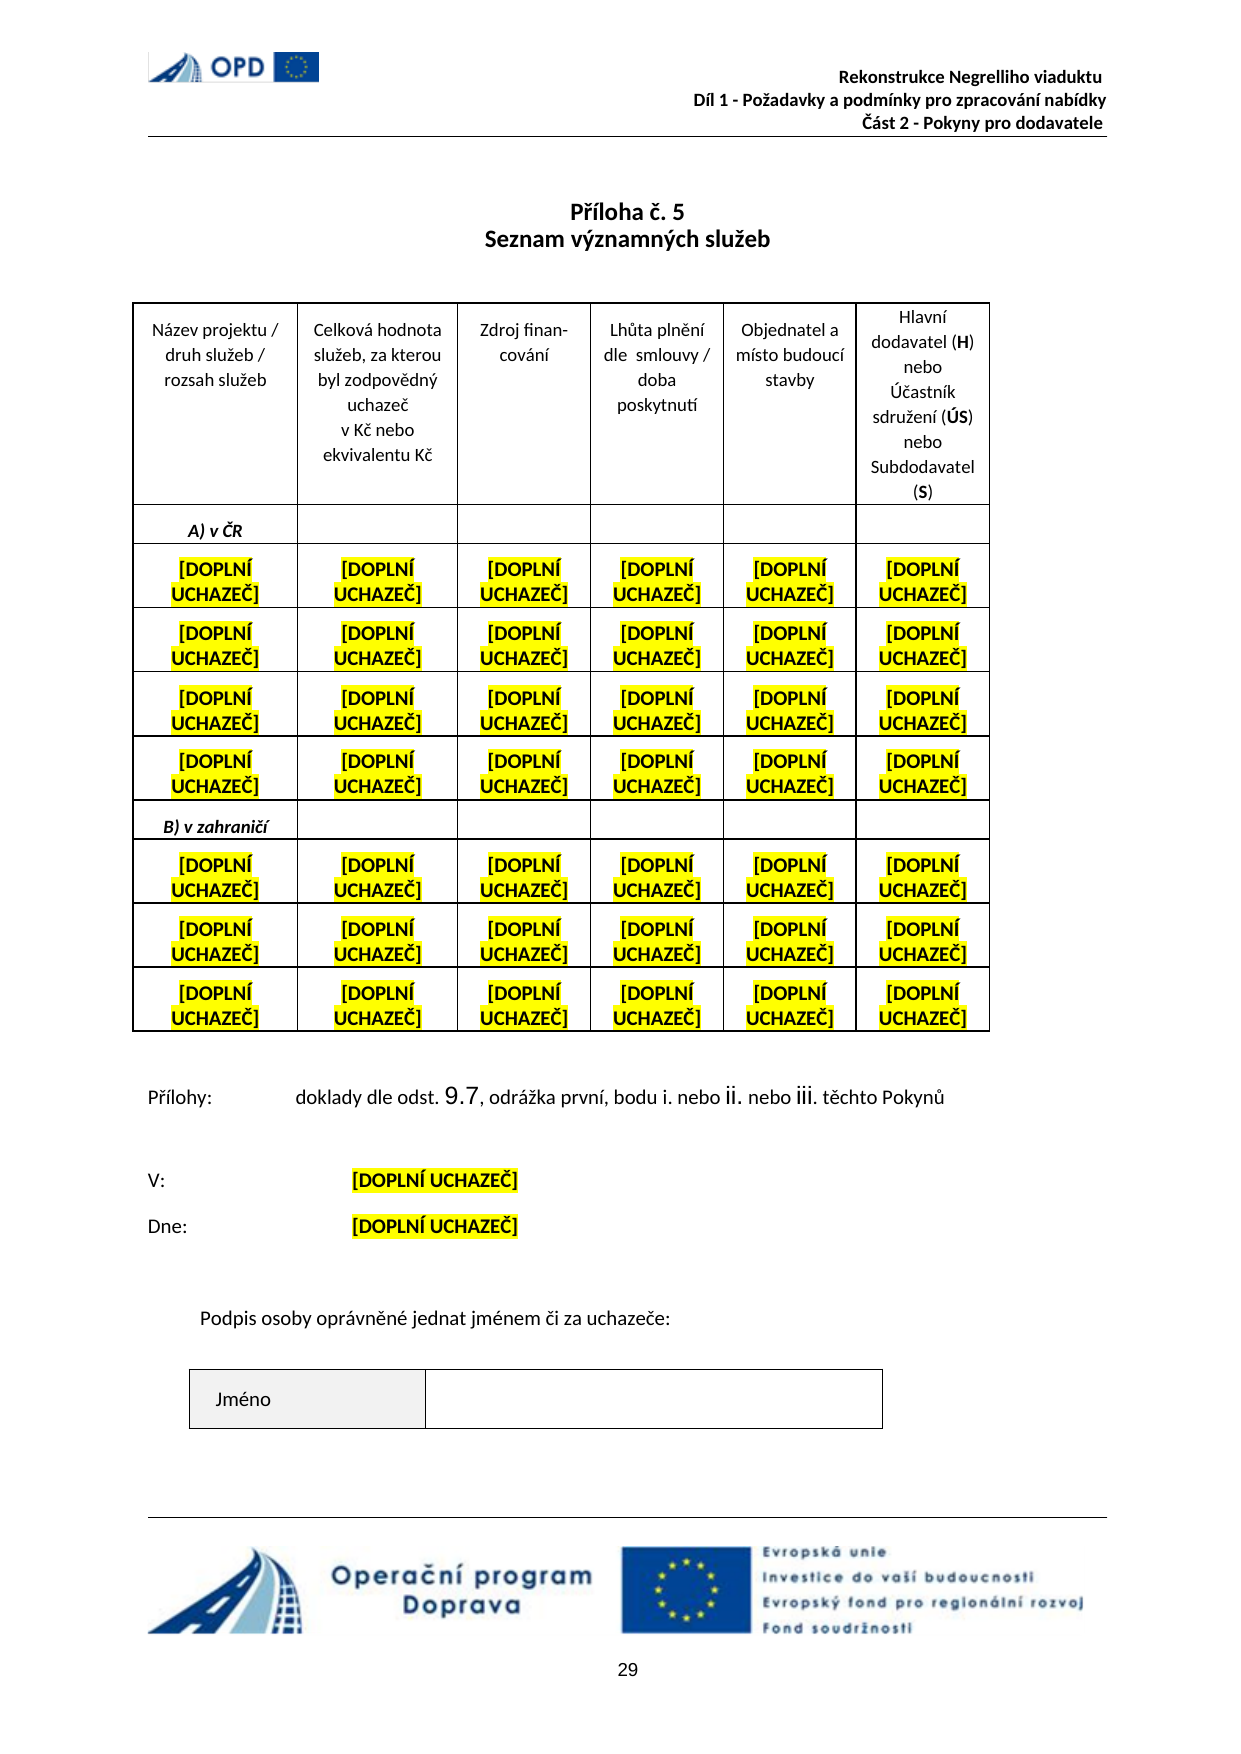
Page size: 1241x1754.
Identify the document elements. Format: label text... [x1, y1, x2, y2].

table_cell [298, 801, 457, 838]
table_cell [724, 801, 855, 838]
text Seznam významných služeb [148, 227, 1107, 252]
table_cell [DOPLNÍ UCHAZEČ] [724, 608, 855, 671]
table_cell [DOPLNÍ UCHAZEČ] [134, 608, 297, 671]
table_cell [DOPLNÍ UCHAZEČ] [298, 737, 457, 799]
table_cell [DOPLNÍ UCHAZEČ] [458, 840, 590, 902]
table_cell [DOPLNÍ UCHAZEČ] [458, 737, 590, 799]
table_cell [DOPLNÍ UCHAZEČ] [134, 544, 297, 607]
table_cell [DOPLNÍ UCHAZEČ] [134, 840, 297, 902]
table_cell [DOPLNÍ UCHAZEČ] [591, 840, 723, 902]
table_cell [DOPLNÍ UCHAZEČ] [458, 608, 590, 671]
picture [147, 1546, 1085, 1637]
table_header [DOPLNÍ UCHAZEČ] [266, 1160, 1096, 1206]
table_cell [DOPLNÍ UCHAZEČ] [591, 737, 723, 799]
table_cell [857, 505, 989, 543]
table_cell [DOPLNÍ UCHAZEČ] [591, 544, 723, 607]
table_cell [DOPLNÍ UCHAZEČ] [591, 608, 723, 671]
table_cell B) v zahraničí [134, 801, 297, 838]
table_cell [DOPLNÍ UCHAZEČ] [134, 737, 297, 799]
table_cell [DOPLNÍ UCHAZEČ] [266, 1206, 1096, 1251]
text Přílohy: doklady dle odst. 9.7, odrážka první, bodu i. nebo ii. nebo iii. těchto Pokynů [148, 1085, 1107, 1110]
table_cell [591, 505, 723, 543]
table_cell [DOPLNÍ UCHAZEČ] [298, 840, 457, 902]
table_cell [DOPLNÍ UCHAZEČ] [724, 672, 855, 735]
table_cell [DOPLNÍ UCHAZEČ] [458, 544, 590, 607]
table_cell [DOPLNÍ UCHAZEČ] [857, 968, 989, 1030]
table_cell [DOPLNÍ UCHAZEČ] [134, 904, 297, 966]
table_cell [DOPLNÍ UCHAZEČ] [857, 840, 989, 902]
picture [147, 52, 319, 84]
table_cell [DOPLNÍ UCHAZEČ] [298, 672, 457, 735]
table_cell [724, 505, 855, 543]
table_cell [DOPLNÍ UCHAZEČ] [298, 968, 457, 1030]
table_cell [DOPLNÍ UCHAZEČ] [134, 968, 297, 1030]
table_cell [DOPLNÍ UCHAZEČ] [591, 672, 723, 735]
table_header [166, 1343, 1052, 1429]
table_cell [DOPLNÍ UCHAZEČ] [298, 904, 457, 966]
table_cell [DOPLNÍ UCHAZEČ] [857, 544, 989, 607]
table_cell [591, 801, 723, 838]
table_cell [DOPLNÍ UCHAZEČ] [458, 904, 590, 966]
table_cell [DOPLNÍ UCHAZEČ] [591, 968, 723, 1030]
table_header Celková hodnota služeb, za kterou byl zodpovědný uchazeč v Kč nebo ekvivalentu Kč [298, 304, 457, 504]
table_header Lhůta plnění dle smlouvy / doba poskytnutí [591, 304, 723, 504]
table_cell [857, 801, 989, 838]
table_cell [DOPLNÍ UCHAZEČ] [458, 672, 590, 735]
table_cell [DOPLNÍ UCHAZEČ] [724, 840, 855, 902]
table_cell [DOPLNÍ UCHAZEČ] [857, 672, 989, 735]
table_cell A) v ČR [134, 505, 297, 543]
text Podpis osoby oprávněné jednat jménem či za uchazeče: [162, 1297, 1107, 1331]
table_cell [DOPLNÍ UCHAZEČ] [857, 737, 989, 799]
table_cell [DOPLNÍ UCHAZEČ] [298, 608, 457, 671]
table_cell [DOPLNÍ UCHAZEČ] [724, 968, 855, 1030]
table_cell [DOPLNÍ UCHAZEČ] [724, 904, 855, 966]
text Příloha č. 5 [148, 197, 1107, 227]
table_cell [DOPLNÍ UCHAZEČ] [724, 737, 855, 799]
table_cell Dne: [136, 1206, 266, 1251]
table_cell [458, 801, 590, 838]
table_cell [458, 505, 590, 543]
table_cell [DOPLNÍ UCHAZEČ] [591, 904, 723, 966]
table_cell [298, 505, 457, 543]
table_cell [DOPLNÍ UCHAZEČ] [857, 608, 989, 671]
table_cell [DOPLNÍ UCHAZEČ] [857, 904, 989, 966]
table_header Název projektu / druh služeb / rozsah služeb [134, 304, 297, 504]
table_cell [DOPLNÍ UCHAZEČ] [134, 672, 297, 735]
table_header Zdroj finan-cování [458, 304, 590, 504]
table_header Objednatel a místo budoucí stavby [724, 304, 855, 504]
table_header Hlavní dodavatel (H) nebo Účastník sdružení (ÚS) nebo Subdodavatel (S) [857, 304, 989, 504]
table_cell [DOPLNÍ UCHAZEČ] [458, 968, 590, 1030]
table_cell [DOPLNÍ UCHAZEČ] [298, 544, 457, 607]
table_header V: [136, 1160, 266, 1206]
table_cell [DOPLNÍ UCHAZEČ] [724, 544, 855, 607]
